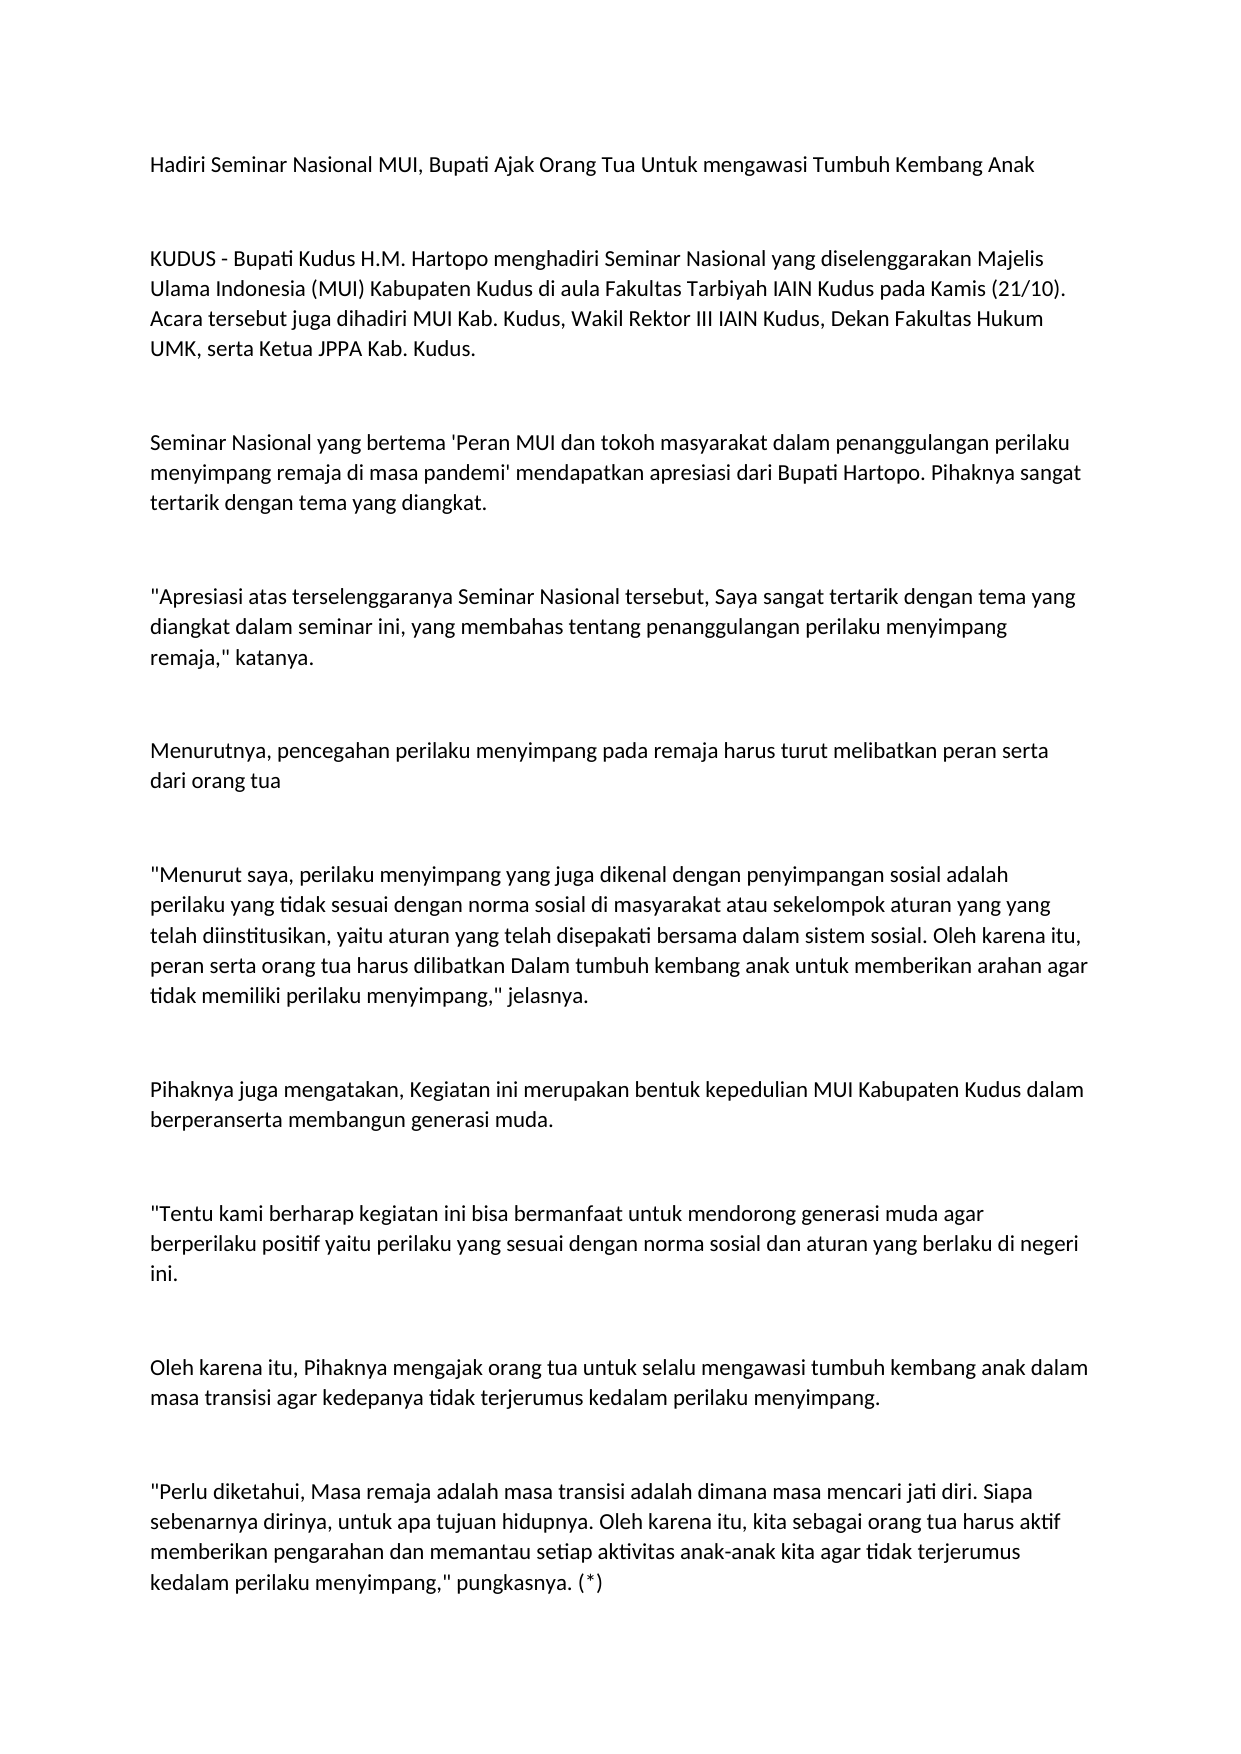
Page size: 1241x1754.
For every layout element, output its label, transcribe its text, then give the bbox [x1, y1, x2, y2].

text KUDUS - Bupati Kudus H.M. Hartopo menghadiri Seminar Nasional yang diselenggarakan Majelis Ulama Indonesia (MUI) Kabupaten Kudus di aula Fakultas Tarbiyah IAIN Kudus pada Kamis (21/10). Acara tersebut juga dihadiri MUI Kab. Kudus, Wakil Rektor III IAIN Kudus, Dekan Fakultas Hukum UMK, serta Ketua JPPA Kab. Kudus. [150, 244, 1090, 362]
text "Menurut saya, perilaku menyimpang yang juga dikenal dengan penyimpangan sosial adalah perilaku yang tidak sesuai dengan norma sosial di masyarakat atau sekelompok aturan yang yang telah diinstitusikan, yaitu aturan yang telah disepakati bersama dalam sistem sosial. Oleh karena itu, peran serta orang tua harus dilibatkan Dalam tumbuh kembang anak untuk memberikan arahan agar tidak memiliki perilaku menyimpang," jelasnya. [150, 860, 1090, 1009]
text "Tentu kami berharap kegiatan ini bisa bermanfaat untuk mendorong generasi muda agar berperilaku positif yaitu perilaku yang sesuai dengan norma sosial dan aturan yang berlaku di negeri ini. [150, 1199, 1090, 1287]
text Hadiri Seminar Nasional MUI, Bupati Ajak Orang Tua Untuk mengawasi Tumbuh Kembang Anak [150, 150, 1090, 178]
text Menurutnya, pencegahan perilaku menyimpang pada remaja harus turut melibatkan peran serta dari orang tua [150, 736, 1090, 795]
text "Perlu diketahui, Masa remaja adalah masa transisi adalah dimana masa mencari jati diri. Siapa sebenarnya dirinya, untuk apa tujuan hidupnya. Oleh karena itu, kita sebagai orang tua harus aktif memberikan pengarahan dan memantau setiap aktivitas anak-anak kita agar tidak terjerumus kedalam perilaku menyimpang," pungkasnya. (*) [150, 1477, 1090, 1596]
text Oleh karena itu, Pihaknya mengajak orang tua untuk selalu mengawasi tumbuh kembang anak dalam masa transisi agar kedepanya tidak terjerumus kedalam perilaku menyimpang. [150, 1353, 1090, 1411]
text Seminar Nasional yang bertema 'Peran MUI dan tokoh masyarakat dalam penanggulangan perilaku menyimpang remaja di masa pandemi' mendapatkan apresiasi dari Bupati Hartopo. Pihaknya sangat tertarik dengan tema yang diangkat. [150, 428, 1090, 517]
text Pihaknya juga mengatakan, Kegiatan ini merupakan bentuk kepedulian MUI Kabupaten Kudus dalam berperanserta membangun generasi muda. [150, 1075, 1090, 1133]
text "Apresiasi atas terselenggaranya Seminar Nasional tersebut, Saya sangat tertarik dengan tema yang diangkat dalam seminar ini, yang membahas tentang penanggulangan perilaku menyimpang remaja," katanya. [150, 582, 1090, 671]
